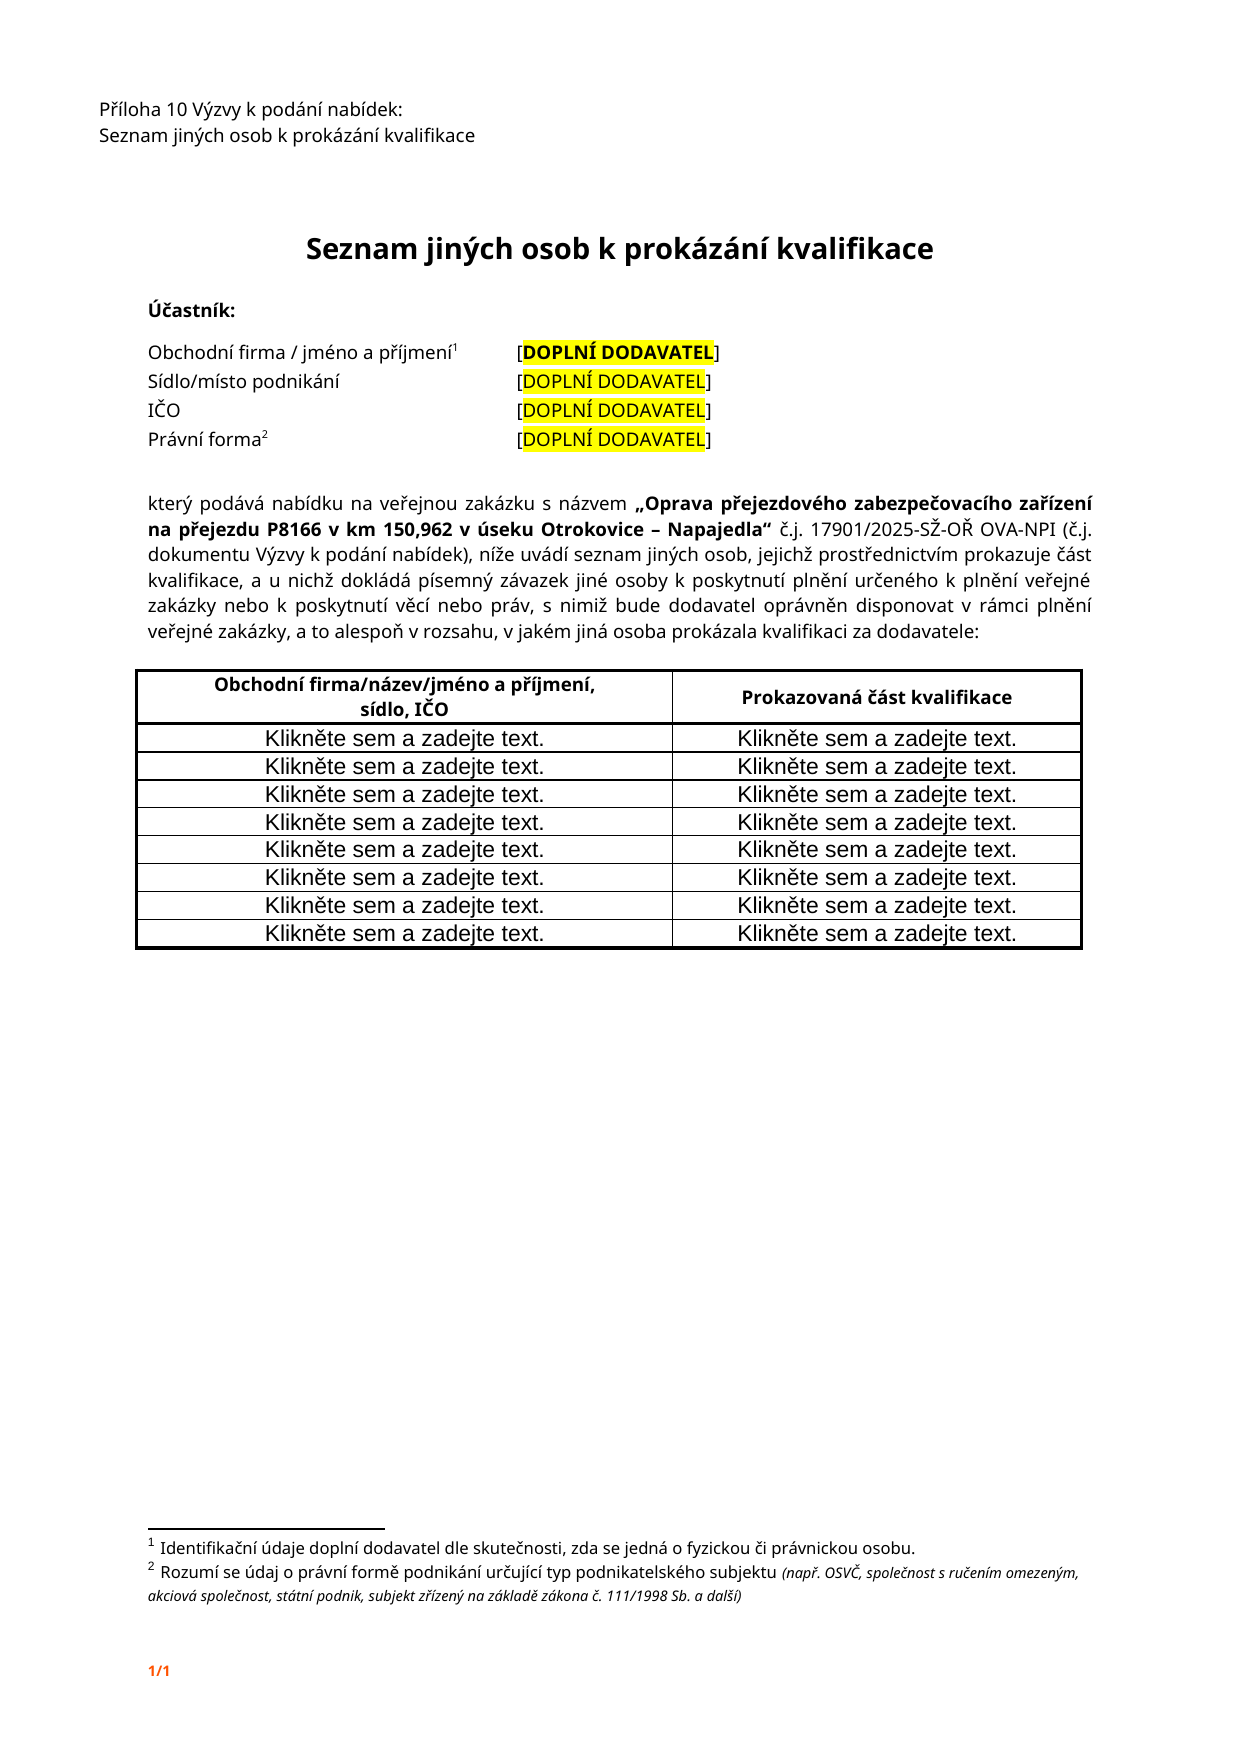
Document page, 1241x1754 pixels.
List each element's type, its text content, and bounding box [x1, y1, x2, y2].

text který podává nabídku na veřejnou zakázku s názvem „Oprava přejezdového zabezpečovacího zařízení na přejezdu P8166 v km 150,962 v úseku Otrokovice – Napajedla“ č.j. 17901/2025-SŽ-OŘ OVA-NPI (č.j. dokumentu Výzvy k podání nabídek), níže uvádí seznam jiných osob, jejichž prostřednictvím prokazuje část kvalifikace, a u nichž dokládá písemný závazek jiné osoby k poskytnutí plnění určeného k plnění veřejné zakázky nebo k poskytnutí věcí nebo práv, s nimiž bude dodavatel oprávněn disponovat v rámci plnění veřejné zakázky, a to alespoň v rozsahu, v jakém jiná osoba prokázala kvalifikaci za dodavatele: [148, 490, 1093, 643]
text IČO [148, 394, 1093, 423]
title Seznam jiných osob k prokázání kvalifikace [148, 228, 1093, 268]
table_header Prokazovaná část kvalifikace [673, 672, 1080, 722]
text Sídlo/místo podnikání [DOPLNÍ DODAVATEL] [148, 365, 1093, 394]
text Obchodní firma / jméno a příjmení [148, 336, 1093, 365]
text Účastník: [148, 293, 1093, 324]
text Právní forma [148, 423, 1093, 452]
table_header Obchodní firma/název/jméno a příjmení, sídlo, IČO [138, 672, 672, 722]
